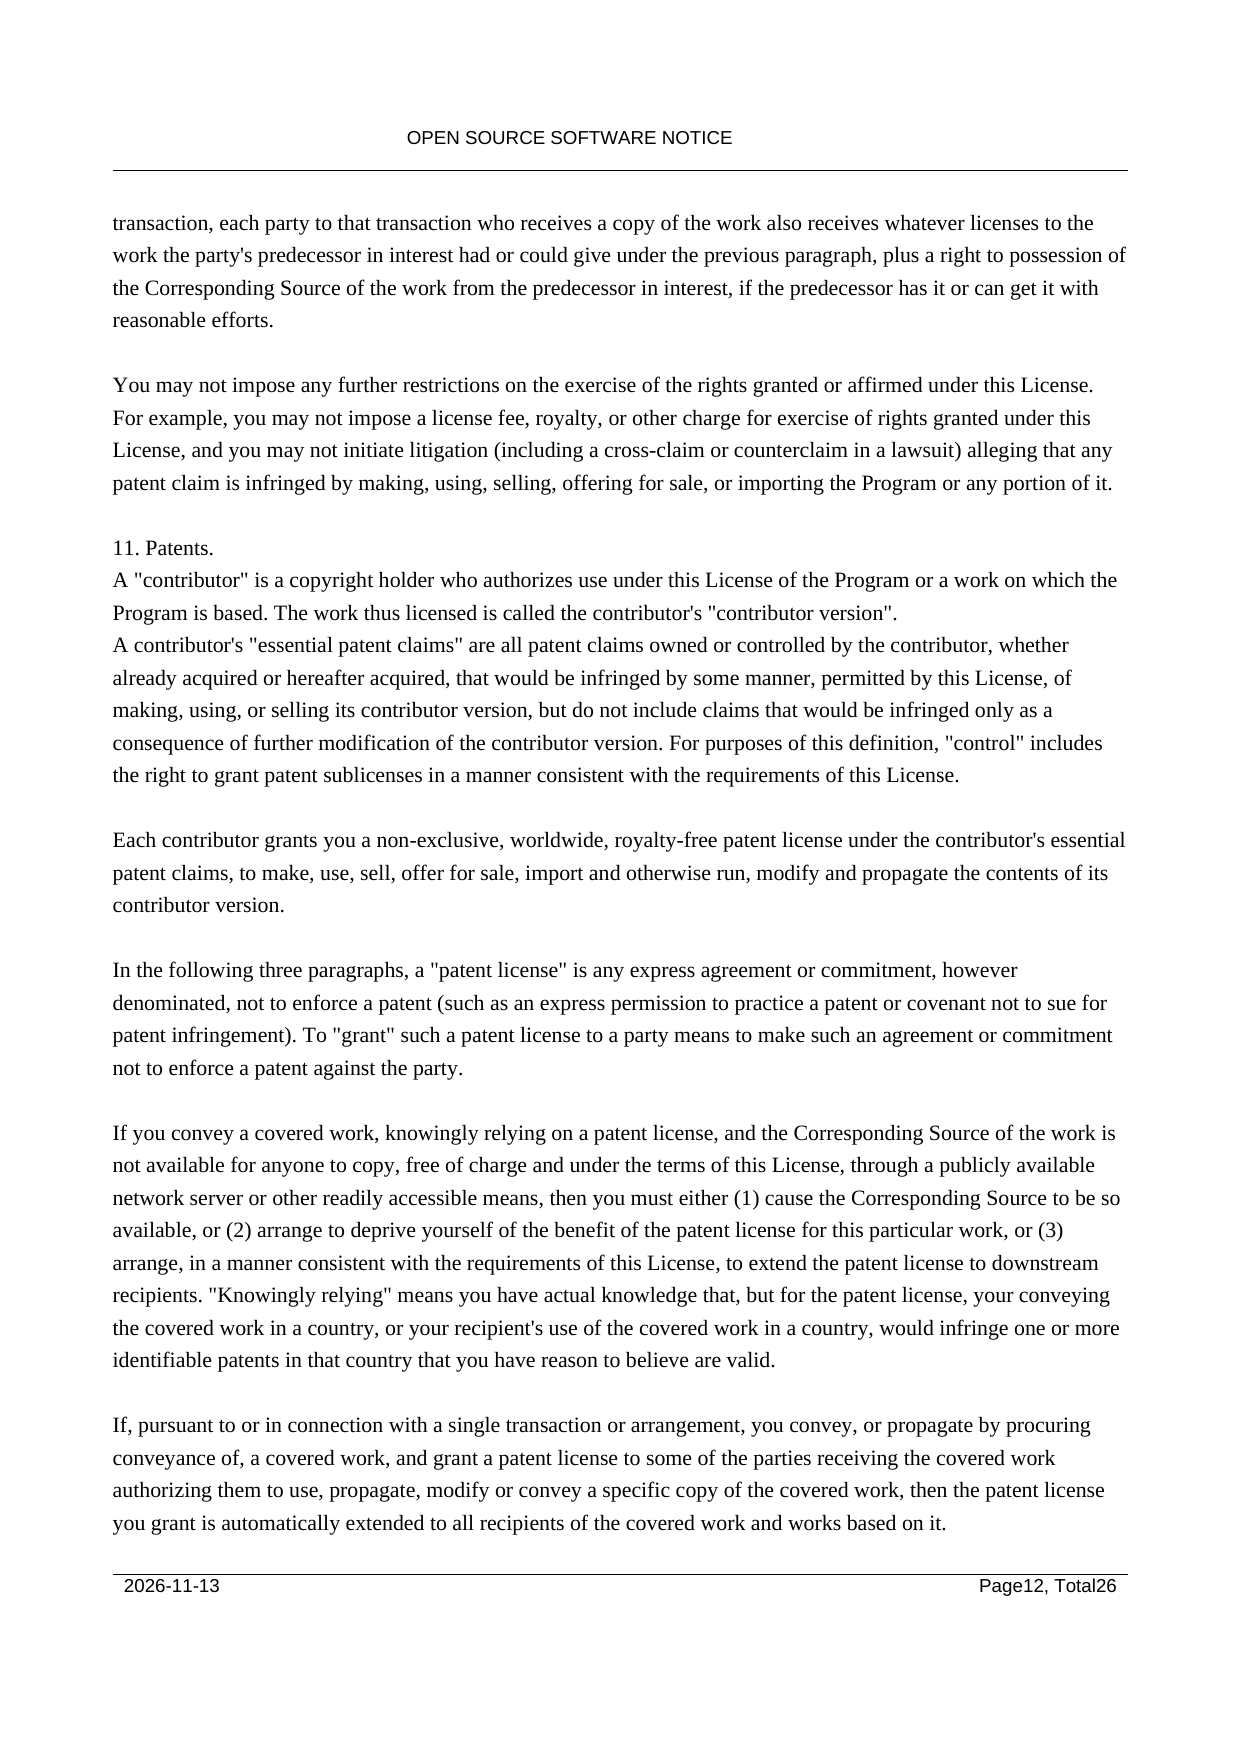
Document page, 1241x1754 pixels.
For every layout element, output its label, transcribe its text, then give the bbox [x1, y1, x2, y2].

text A "contributor" is a copyright holder who authorizes use under this License of the Program or a work on which the Program is based. The work thus licensed is called the contributor's "contributor version". [112, 564, 1128, 629]
text 11. Patents. [112, 531, 1128, 564]
text A contributor's "essential patent claims" are all patent claims owned or controlled by the contributor, whether already acquired or hereafter acquired, that would be infringed by some manner, permitted by this License, of making, using, or selling its contributor version, but do not include claims that would be infringed only as a consequence of further modification of the contributor version. For purposes of this definition, "control" includes the right to grant patent sublicenses in a manner consistent with the requirements of this License. [112, 629, 1128, 791]
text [112, 206, 1128, 336]
text If, pursuant to or in connection with a single transaction or arrangement, you convey, or propagate by procuring conveyance of, a covered work, and grant a patent license to some of the parties receiving the covered work authorizing them to use, propagate, modify or convey a specific copy of the covered work, then the patent license you grant is automatically extended to all recipients of the covered work and works based on it. [112, 1409, 1128, 1539]
text You may not impose any further restrictions on the exercise of the rights granted or affirmed under this License. For example, you may not impose a license fee, royalty, or other charge for exercise of rights granted under this License, and you may not initiate litigation (including a cross-claim or counterclaim in a lawsuit) alleging that any patent claim is infringed by making, using, selling, offering for sale, or importing the Program or any portion of it. [112, 369, 1128, 499]
text If you convey a covered work, knowingly relying on a patent license, and the Corresponding Source of the work is not available for anyone to copy, free of charge and under the terms of this License, through a publicly available network server or other readily accessible means, then you must either (1) cause the Corresponding Source to be so available, or (2) arrange to deprive yourself of the benefit of the patent license for this particular work, or (3) arrange, in a manner consistent with the requirements of this License, to extend the patent license to downstream recipients. "Knowingly relying" means you have actual knowledge that, but for the patent license, your conveying the covered work in a country, or your recipient's use of the covered work in a country, would infringe one or more identifiable patents in that country that you have reason to believe are valid. [112, 1116, 1128, 1376]
text Each contributor grants you a non-exclusive, worldwide, royalty-free patent license under the contributor's essential patent claims, to make, use, sell, offer for sale, import and otherwise run, modify and propagate the contents of its contributor version. [112, 824, 1128, 921]
text In the following three paragraphs, a "patent license" is any express agreement or commitment, however denominated, not to enforce a patent (such as an express permission to practice a patent or covenant not to sue for patent infringement). To "grant" such a patent license to a party means to make such an agreement or commitment not to enforce a patent against the party. [112, 954, 1128, 1084]
